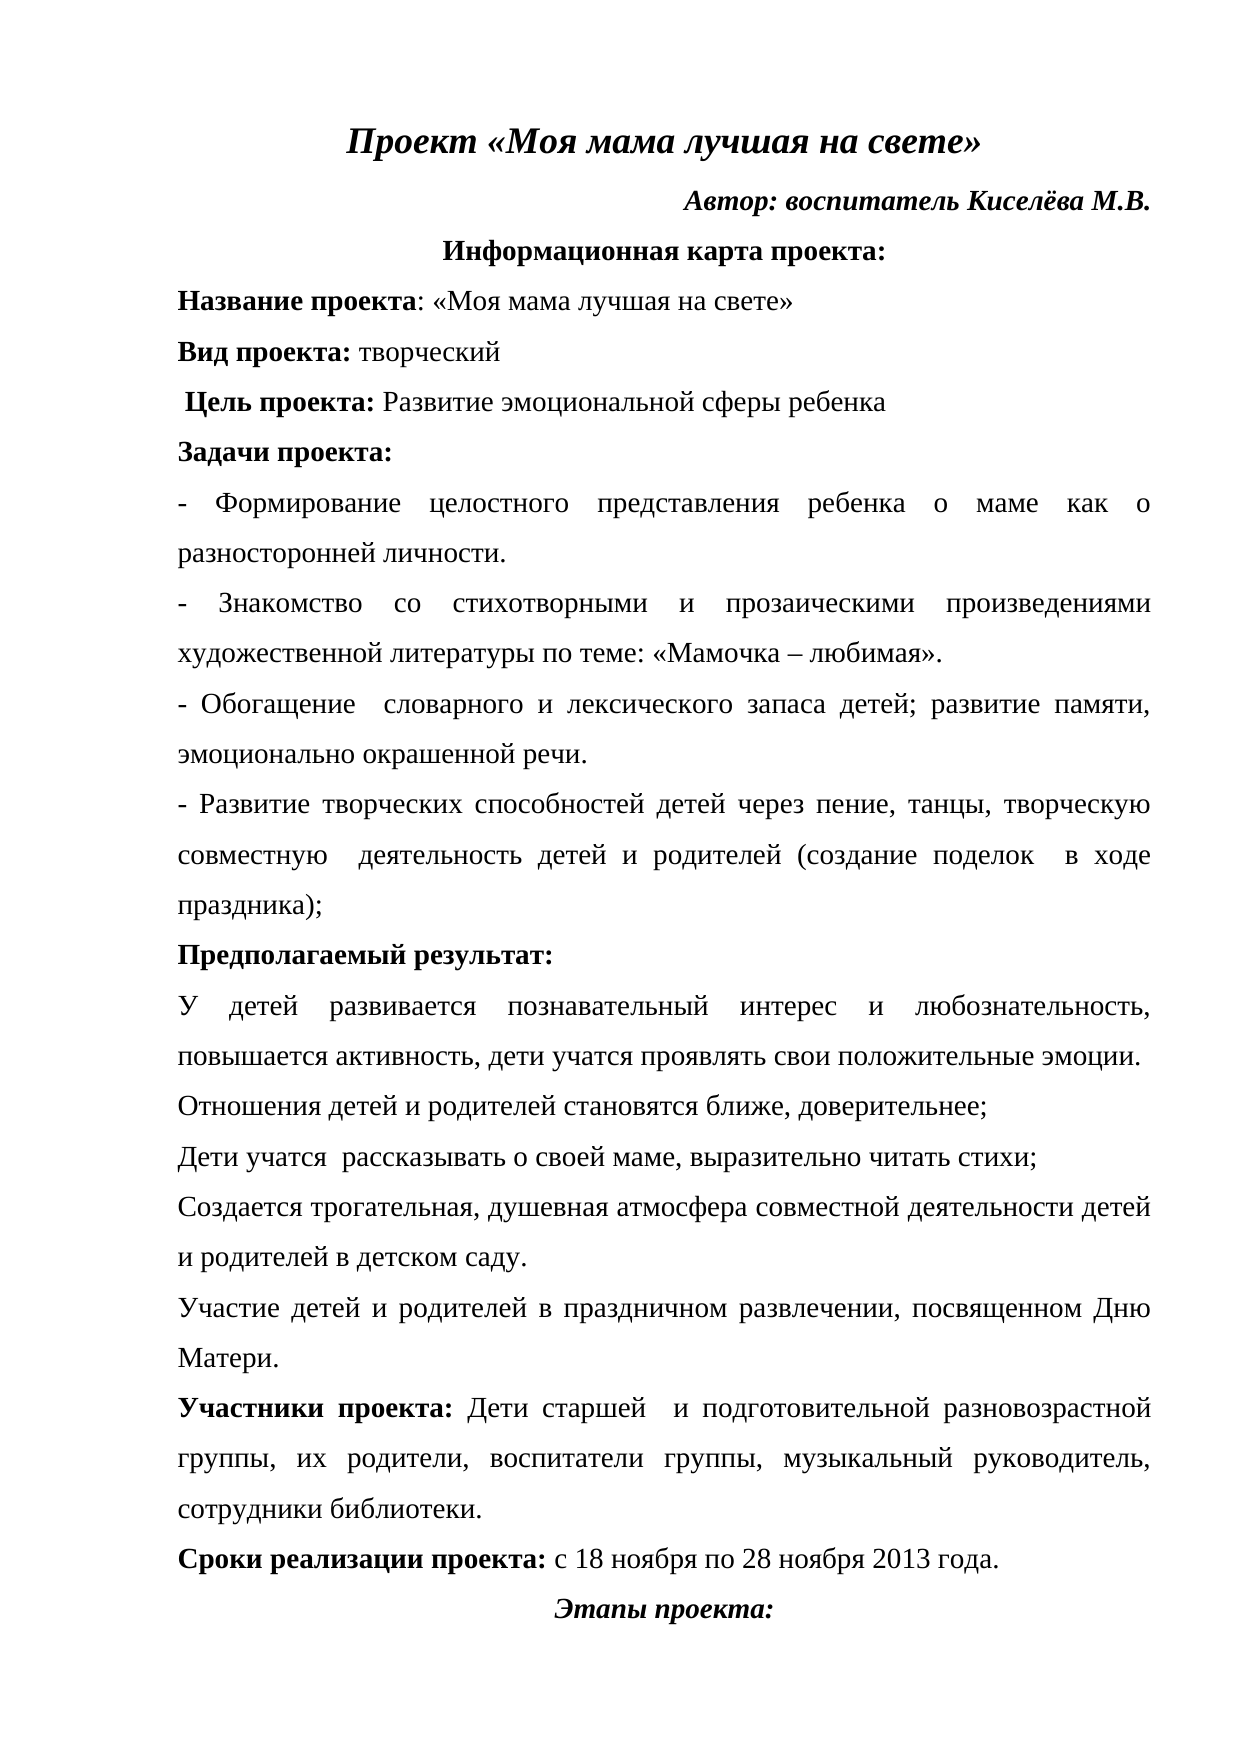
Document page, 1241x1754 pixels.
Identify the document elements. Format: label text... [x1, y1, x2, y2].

text - Знакомство со стихотворными и прозаическими произведениями художественной литературы по теме: «Мамочка – любимая». [177, 585, 1152, 669]
text Участники проекта: Дети старшей и подготовительной разновозрастной группы, их родители, воспитатели группы, музыкальный руководитель, сотрудники библиотеки. [177, 1390, 1152, 1524]
text Информационная карта проекта: [177, 233, 1152, 267]
text Вид проекта: творческий [177, 334, 1152, 367]
text Участие детей и родителей в праздничном развлечении, посвященном Дню Матери. [177, 1290, 1152, 1373]
text Этапы проекта: [177, 1592, 1152, 1625]
text Сроки реализации проекта: с 18 ноября по 28 ноября 2013 года. [177, 1541, 1152, 1575]
text Отношения детей и родителей становятся ближе, доверительнее; [177, 1088, 1152, 1122]
text Дети учатся рассказывать о своей маме, выразительно читать стихи; [177, 1139, 1152, 1172]
text - Формирование целостного представления ребенка о маме как о разносторонней личности. [177, 485, 1152, 568]
text У детей развивается познавательный интерес и любознательность, повышается активность, дети учатся проявлять свои положительные эмоции. [177, 988, 1152, 1072]
text Создается трогательная, душевная атмосфера совместной деятельности детей и родителей в детском саду. [177, 1189, 1152, 1273]
text Название проекта: «Моя мама лучшая на свете» [177, 283, 1152, 317]
text Предполагаемый результат: [177, 937, 1152, 971]
text - Развитие творческих способностей детей через пение, танцы, творческую совместную деятельность детей и родителей (создание поделок в ходе праздника); [177, 787, 1152, 921]
text Автор: воспитатель Киселёва М.В. [177, 183, 1152, 216]
text Проект «Моя мама лучшая на свете» [177, 118, 1152, 161]
text Цель проекта: Развитие эмоциональной сферы ребенка [177, 384, 1152, 418]
text - Обогащение словарного и лексического запаса детей; развитие памяти, эмоционально окрашенной речи. [177, 686, 1152, 770]
text Задачи проекта: [177, 434, 1152, 468]
